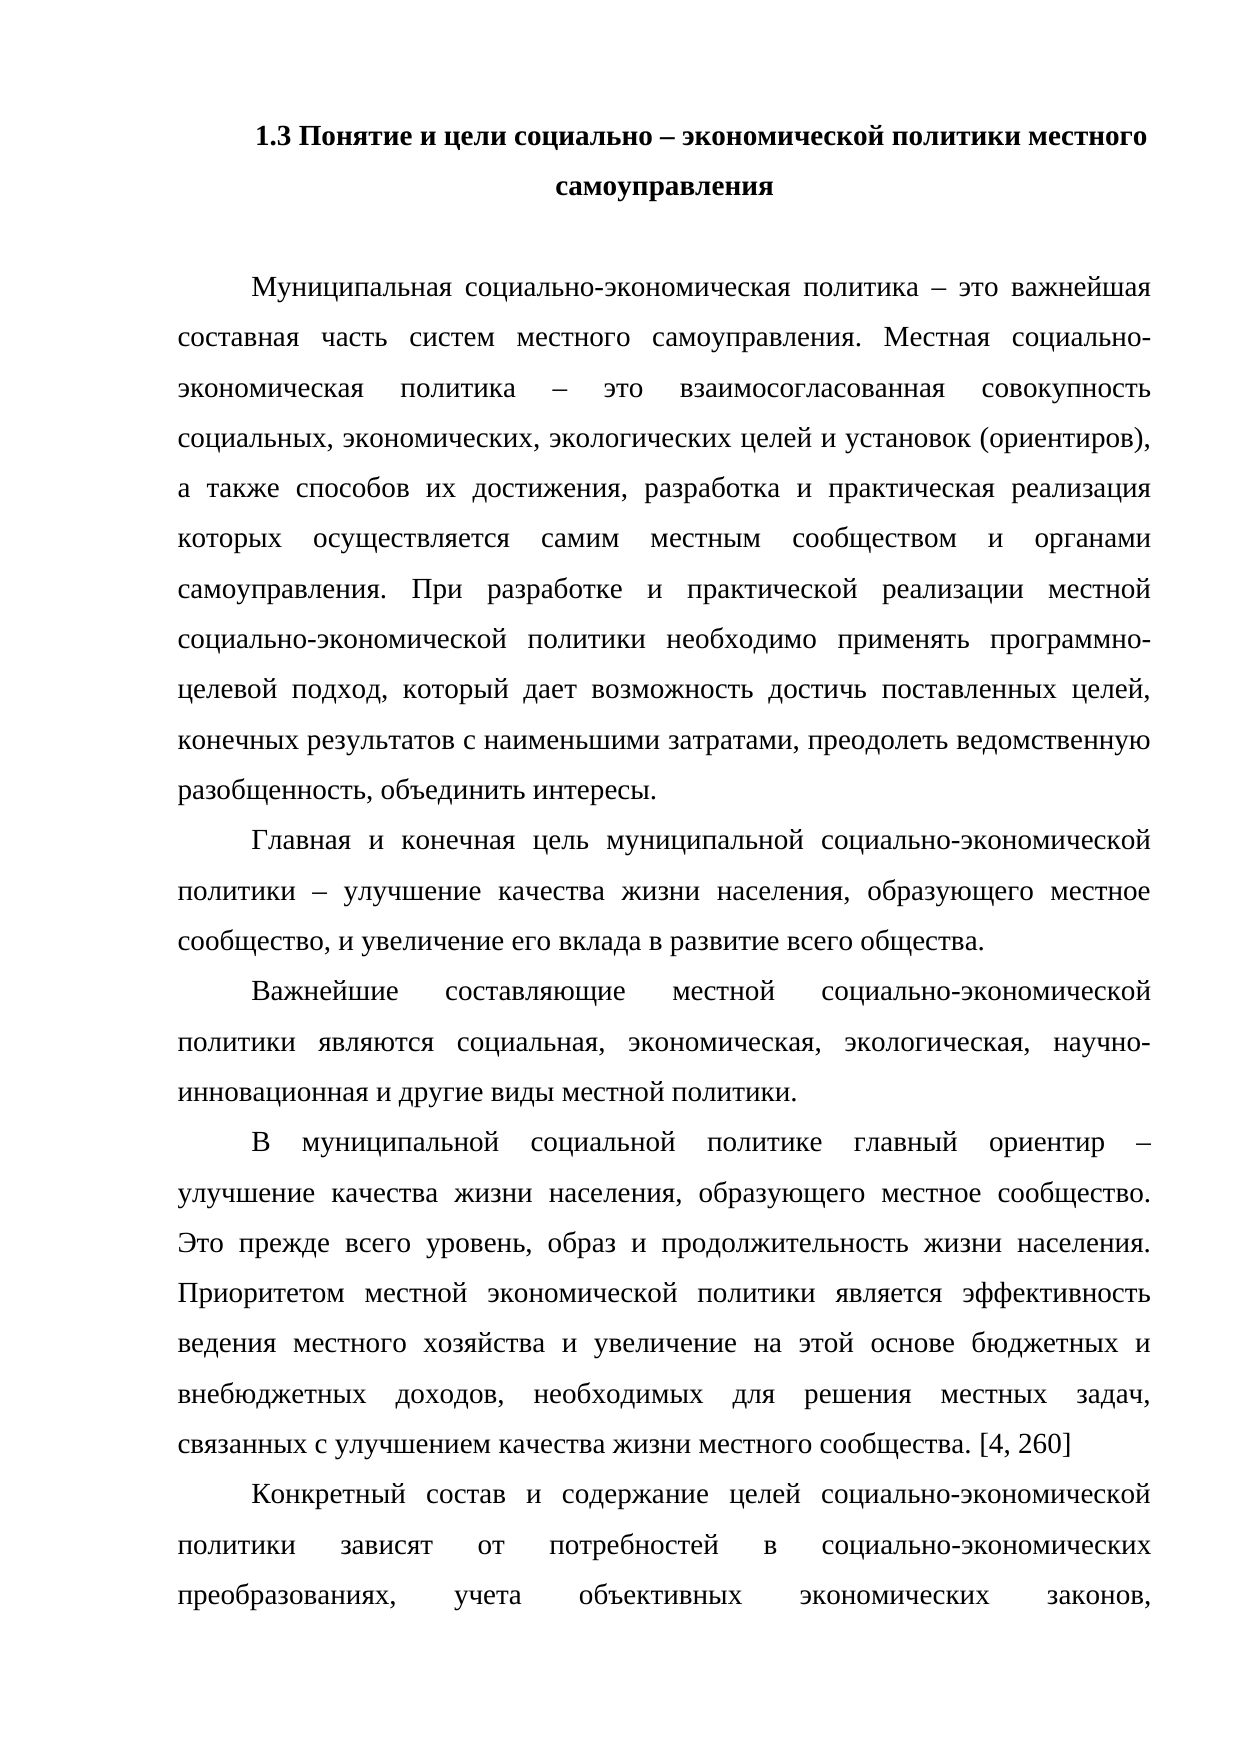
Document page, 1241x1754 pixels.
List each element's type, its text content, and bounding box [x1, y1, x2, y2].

text Важнейшие составляющие местной социально-экономической политики являются социальная, экономическая, экологическая, научно-инновационная и другие виды местной политики. [177, 973, 1152, 1108]
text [177, 1477, 1152, 1611]
text Муниципальная социально-экономическая политика – это важнейшая составная часть систем местного самоуправления. Местная социально-экономическая политика – это взаимосогласованная совокупность социальных, экономических, экологических целей и установок (ориентиров), а также способов их достижения, разработка и практическая реализация которых осуществляется самим местным сообществом и органами самоуправления. При разработке и практической реализации местной социально-экономической политики необходимо применять программно-целевой подход, который дает возможность достичь поставленных целей, конечных результатов с наименьшими затратами, преодолеть ведомственную разобщенность, объединить интересы. [177, 269, 1152, 806]
text 1.3 Понятие и цели социально – экономической политики местного самоуправления [177, 118, 1152, 202]
text Главная и конечная цель муниципальной социально-экономической политики – улучшение качества жизни населения, образующего местное сообщество, и увеличение его вклада в развитие всего общества. [177, 822, 1152, 957]
text В муниципальной социальной политике главный ориентир – улучшение качества жизни населения, образующего местное сообщество. Это прежде всего уровень, образ и продолжительность жизни населения. Приоритетом местной экономической политики является эффективность ведения местного хозяйства и увеличение на этой основе бюджетных и внебюджетных доходов, необходимых для решения местных задач, связанных с улучшением качества жизни местного сообщества. [4, 260] [177, 1124, 1152, 1460]
